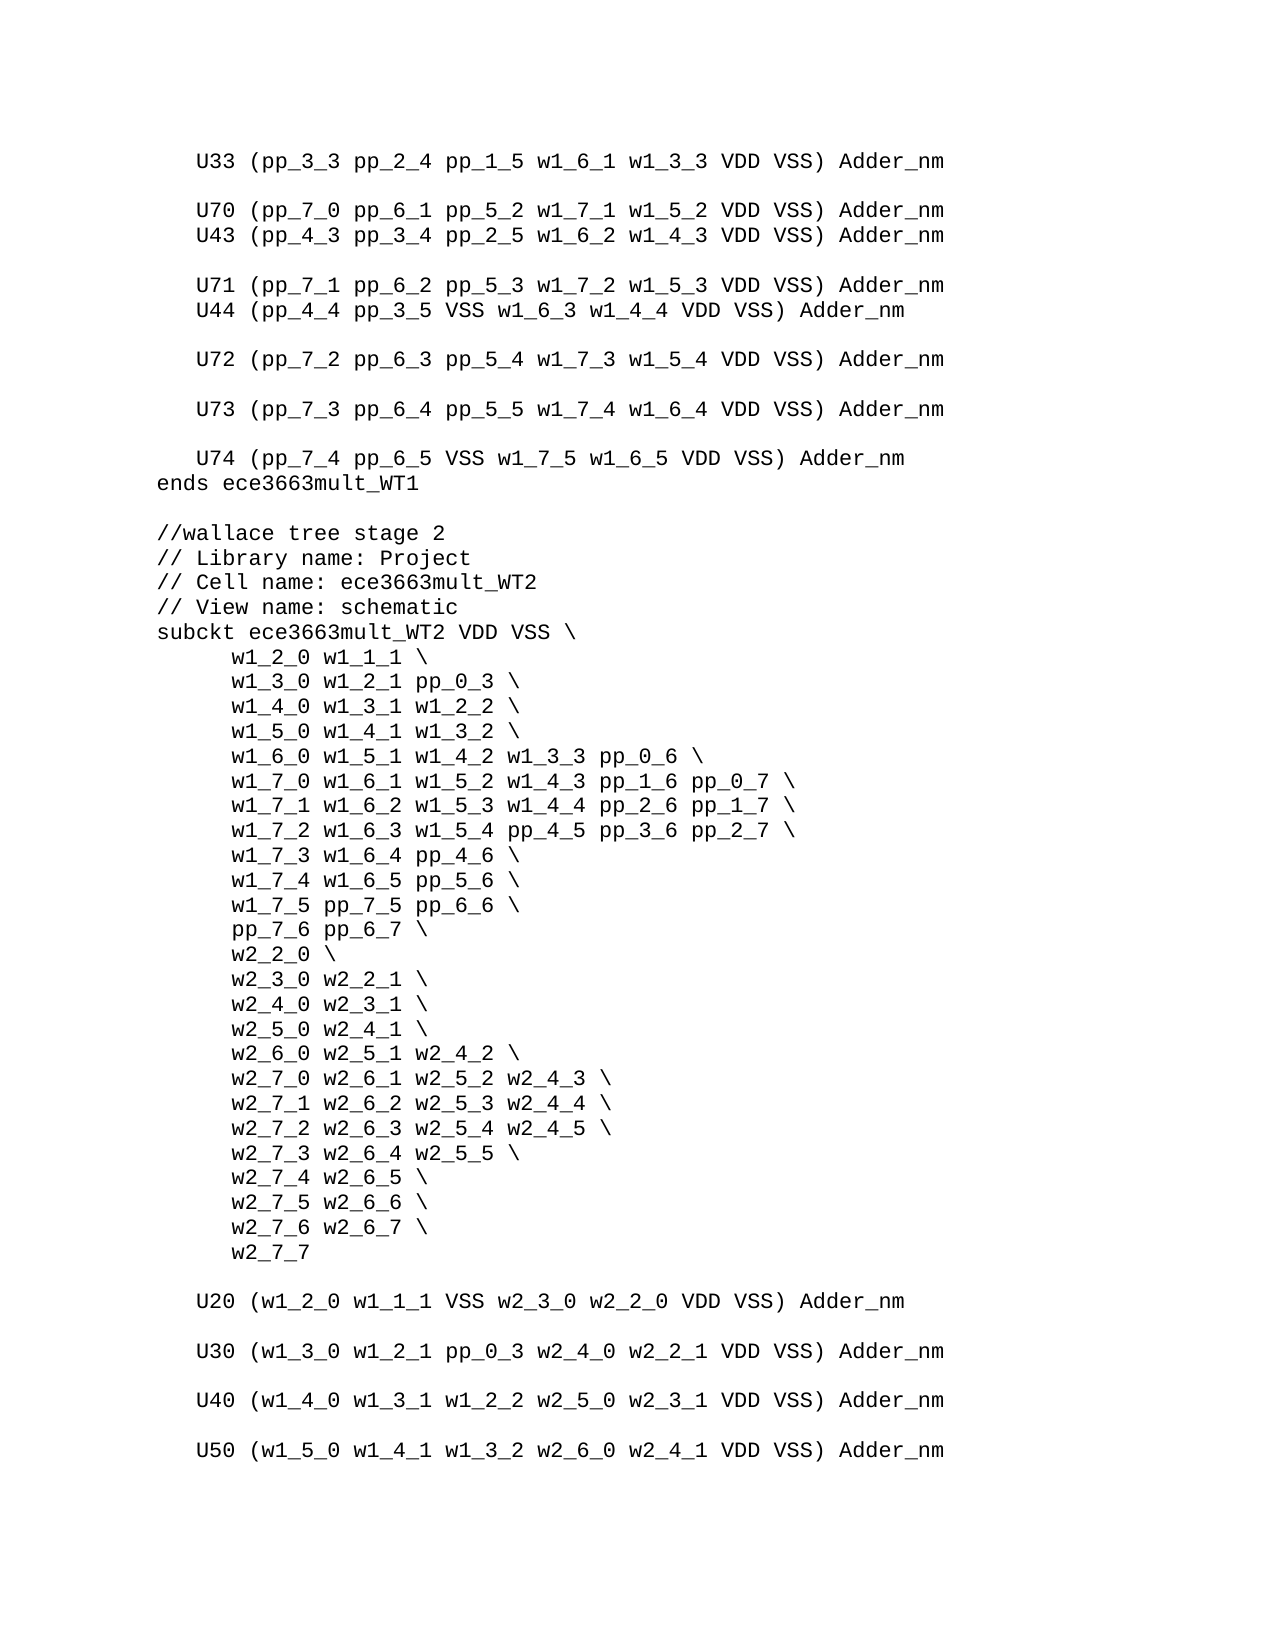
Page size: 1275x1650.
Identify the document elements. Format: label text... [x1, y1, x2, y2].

text w2_7_3 w2_6_4 w2_5_5 \ [156, 1142, 1118, 1166]
text U50 (w1_5_0 w1_4_1 w1_3_2 w2_6_0 w2_4_1 VDD VSS) Adder_nm [156, 1439, 1118, 1464]
text w1_7_5 pp_7_5 pp_6_6 \ [156, 894, 1118, 918]
text w2_6_0 w2_5_1 w2_4_2 \ [156, 1042, 1118, 1067]
text U70 (pp_7_0 pp_6_1 pp_5_2 w1_7_1 w1_5_2 VDD VSS) Adder_nm [156, 199, 1118, 224]
text U74 (pp_7_4 pp_6_5 VSS w1_7_5 w1_6_5 VDD VSS) Adder_nm [156, 447, 1118, 472]
text subckt ece3663mult_WT2 VDD VSS \ [156, 621, 1118, 646]
text U71 (pp_7_1 pp_6_2 pp_5_3 w1_7_2 w1_5_3 VDD VSS) Adder_nm [156, 274, 1118, 299]
text w1_6_0 w1_5_1 w1_4_2 w1_3_3 pp_0_6 \ [156, 745, 1118, 770]
text w2_7_6 w2_6_7 \ [156, 1216, 1118, 1241]
text w2_3_0 w2_2_1 \ [156, 968, 1118, 993]
text w1_7_1 w1_6_2 w1_5_3 w1_4_4 pp_2_6 pp_1_7 \ [156, 794, 1118, 819]
text U72 (pp_7_2 pp_6_3 pp_5_4 w1_7_3 w1_5_4 VDD VSS) Adder_nm [156, 348, 1118, 373]
text U20 (w1_2_0 w1_1_1 VSS w2_3_0 w2_2_0 VDD VSS) Adder_nm [156, 1290, 1118, 1315]
text // View name: schematic [156, 596, 1118, 621]
text w2_7_2 w2_6_3 w2_5_4 w2_4_5 \ [156, 1117, 1118, 1142]
text w2_5_0 w2_4_1 \ [156, 1018, 1118, 1042]
text //wallace tree stage 2 [156, 522, 1118, 547]
text w2_2_0 \ [156, 943, 1118, 968]
text U44 (pp_4_4 pp_3_5 VSS w1_6_3 w1_4_4 VDD VSS) Adder_nm [156, 299, 1118, 323]
text w1_2_0 w1_1_1 \ [156, 646, 1118, 671]
text U43 (pp_4_3 pp_3_4 pp_2_5 w1_6_2 w1_4_3 VDD VSS) Adder_nm [156, 224, 1118, 249]
text U40 (w1_4_0 w1_3_1 w1_2_2 w2_5_0 w2_3_1 VDD VSS) Adder_nm [156, 1389, 1118, 1414]
text U73 (pp_7_3 pp_6_4 pp_5_5 w1_7_4 w1_6_4 VDD VSS) Adder_nm [156, 398, 1118, 423]
text w2_7_0 w2_6_1 w2_5_2 w2_4_3 \ [156, 1067, 1118, 1092]
text // Cell name: ece3663mult_WT2 [156, 571, 1118, 596]
text U30 (w1_3_0 w1_2_1 pp_0_3 w2_4_0 w2_2_1 VDD VSS) Adder_nm [156, 1340, 1118, 1365]
text w2_7_5 w2_6_6 \ [156, 1191, 1118, 1216]
text w1_7_2 w1_6_3 w1_5_4 pp_4_5 pp_3_6 pp_2_7 \ [156, 819, 1118, 844]
text w1_7_3 w1_6_4 pp_4_6 \ [156, 844, 1118, 869]
text U33 (pp_3_3 pp_2_4 pp_1_5 w1_6_1 w1_3_3 VDD VSS) Adder_nm [156, 150, 1118, 175]
text w2_7_1 w2_6_2 w2_5_3 w2_4_4 \ [156, 1092, 1118, 1117]
text w1_7_4 w1_6_5 pp_5_6 \ [156, 869, 1118, 894]
text w1_7_0 w1_6_1 w1_5_2 w1_4_3 pp_1_6 pp_0_7 \ [156, 770, 1118, 794]
text w2_7_7 [156, 1241, 1118, 1266]
text w1_3_0 w1_2_1 pp_0_3 \ [156, 671, 1118, 695]
text ends ece3663mult_WT1 [156, 472, 1118, 497]
text w2_7_4 w2_6_5 \ [156, 1166, 1118, 1191]
text w1_4_0 w1_3_1 w1_2_2 \ [156, 695, 1118, 720]
text // Library name: Project [156, 547, 1118, 571]
text w2_4_0 w2_3_1 \ [156, 993, 1118, 1018]
text pp_7_6 pp_6_7 \ [156, 918, 1118, 943]
text w1_5_0 w1_4_1 w1_3_2 \ [156, 720, 1118, 745]
